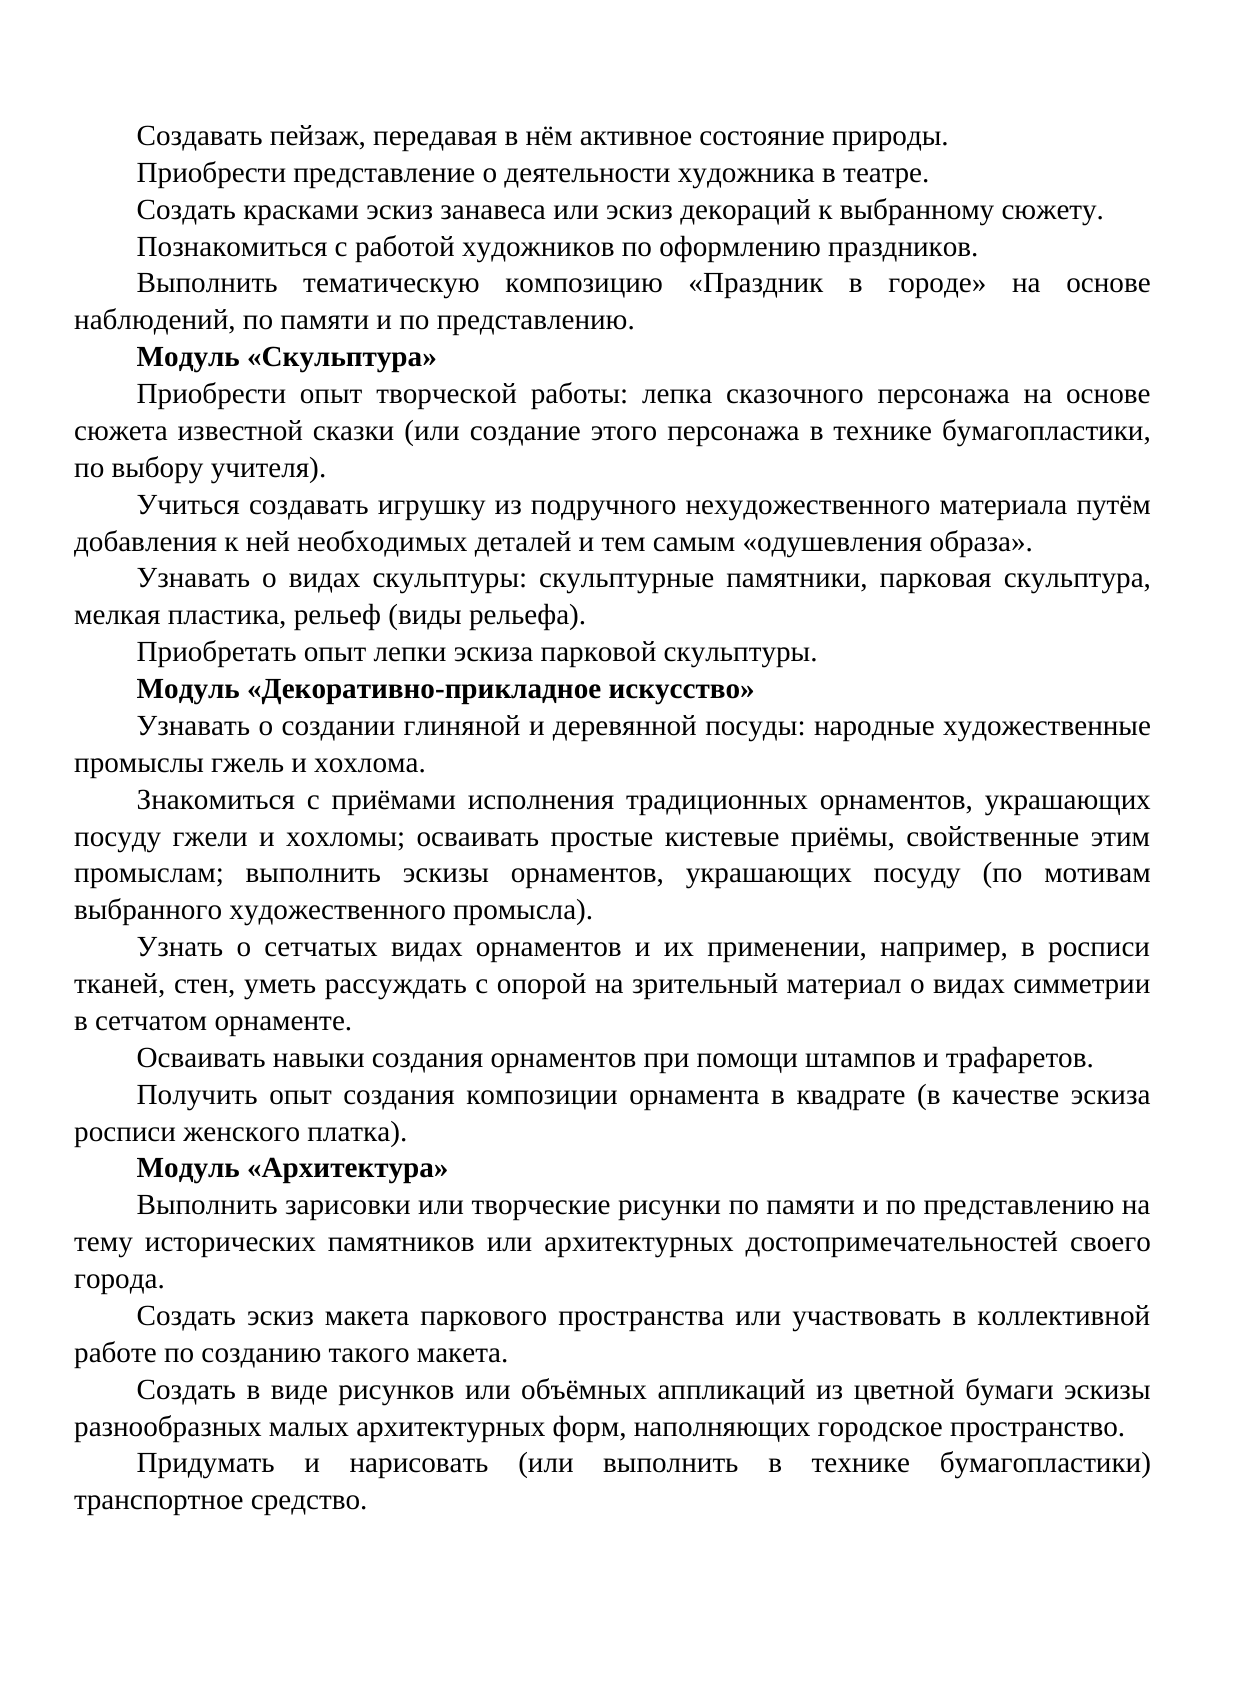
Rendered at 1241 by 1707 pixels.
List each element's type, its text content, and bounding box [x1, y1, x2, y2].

text Узнавать о создании глиняной и деревянной посуды: народные художественные промыслы гжель и хохлома. [74, 708, 1152, 778]
text Познакомиться с работой художников по оформлению праздников. [74, 229, 1152, 262]
text Модуль «Архитектура» [74, 1151, 1152, 1184]
text Знакомиться с приёмами исполнения традиционных орнаментов, украшающих посуду гжели и хохломы; осваивать простые кистевые приёмы, свойственные этим промыслам; выполнить эскизы орнаментов, украшающих посуду (по мотивам выбранного художественного промысла). [74, 782, 1152, 926]
text Создавать пейзаж, передавая в нём активное состояние природы. [74, 118, 1152, 152]
text Узнавать о видах скульптуры: скульптурные памятники, парковая скульптура, мелкая пластика, рельеф (виды рельефа). [74, 561, 1152, 631]
text Модуль «Скульптура» [74, 339, 1152, 373]
text Создать в виде рисунков или объёмных аппликаций из цветной бумаги эскизы разнообразных малых архитектурных форм, наполняющих городское пространство. [74, 1372, 1152, 1442]
text Приобрести представление о деятельности художника в театре. [74, 155, 1152, 188]
text Приобрести опыт творческой работы: лепка сказочного персонажа на основе сюжета известной сказки (или создание этого персонажа в технике бумагопластики, по выбору учителя). [74, 376, 1152, 483]
text Придумать и нарисовать (или выполнить в технике бумагопластики) транспортное средство. [74, 1446, 1152, 1516]
text Выполнить зарисовки или творческие рисунки по памяти и по представлению на тему исторических памятников или архитектурных достопримечательностей своего города. [74, 1187, 1152, 1295]
text Модуль «Декоративно-прикладное искусство» [74, 671, 1152, 705]
text Учиться создавать игрушку из подручного нехудожественного материала путём добавления к ней необходимых деталей и тем самым «одушевления образа». [74, 487, 1152, 557]
text Выполнить тематическую композицию «Праздник в городе» на основе наблюдений, по памяти и по представлению. [74, 266, 1152, 336]
text Приобретать опыт лепки эскиза парковой скульптуры. [74, 634, 1152, 668]
text Создать эскиз макета паркового пространства или участвовать в коллективной работе по созданию такого макета. [74, 1298, 1152, 1368]
text Осваивать навыки создания орнаментов при помощи штампов и трафаретов. [74, 1040, 1152, 1073]
text Создать красками эскиз занавеса или эскиз декораций к выбранному сюжету. [74, 192, 1152, 225]
text Узнать о сетчатых видах орнаментов и их применении, например, в росписи тканей, стен, уметь рассуждать с опорой на зрительный материал о видах симметрии в сетчатом орнаменте. [74, 929, 1152, 1037]
text Получить опыт создания композиции орнамента в квадрате (в качестве эскиза росписи женского платка). [74, 1077, 1152, 1147]
